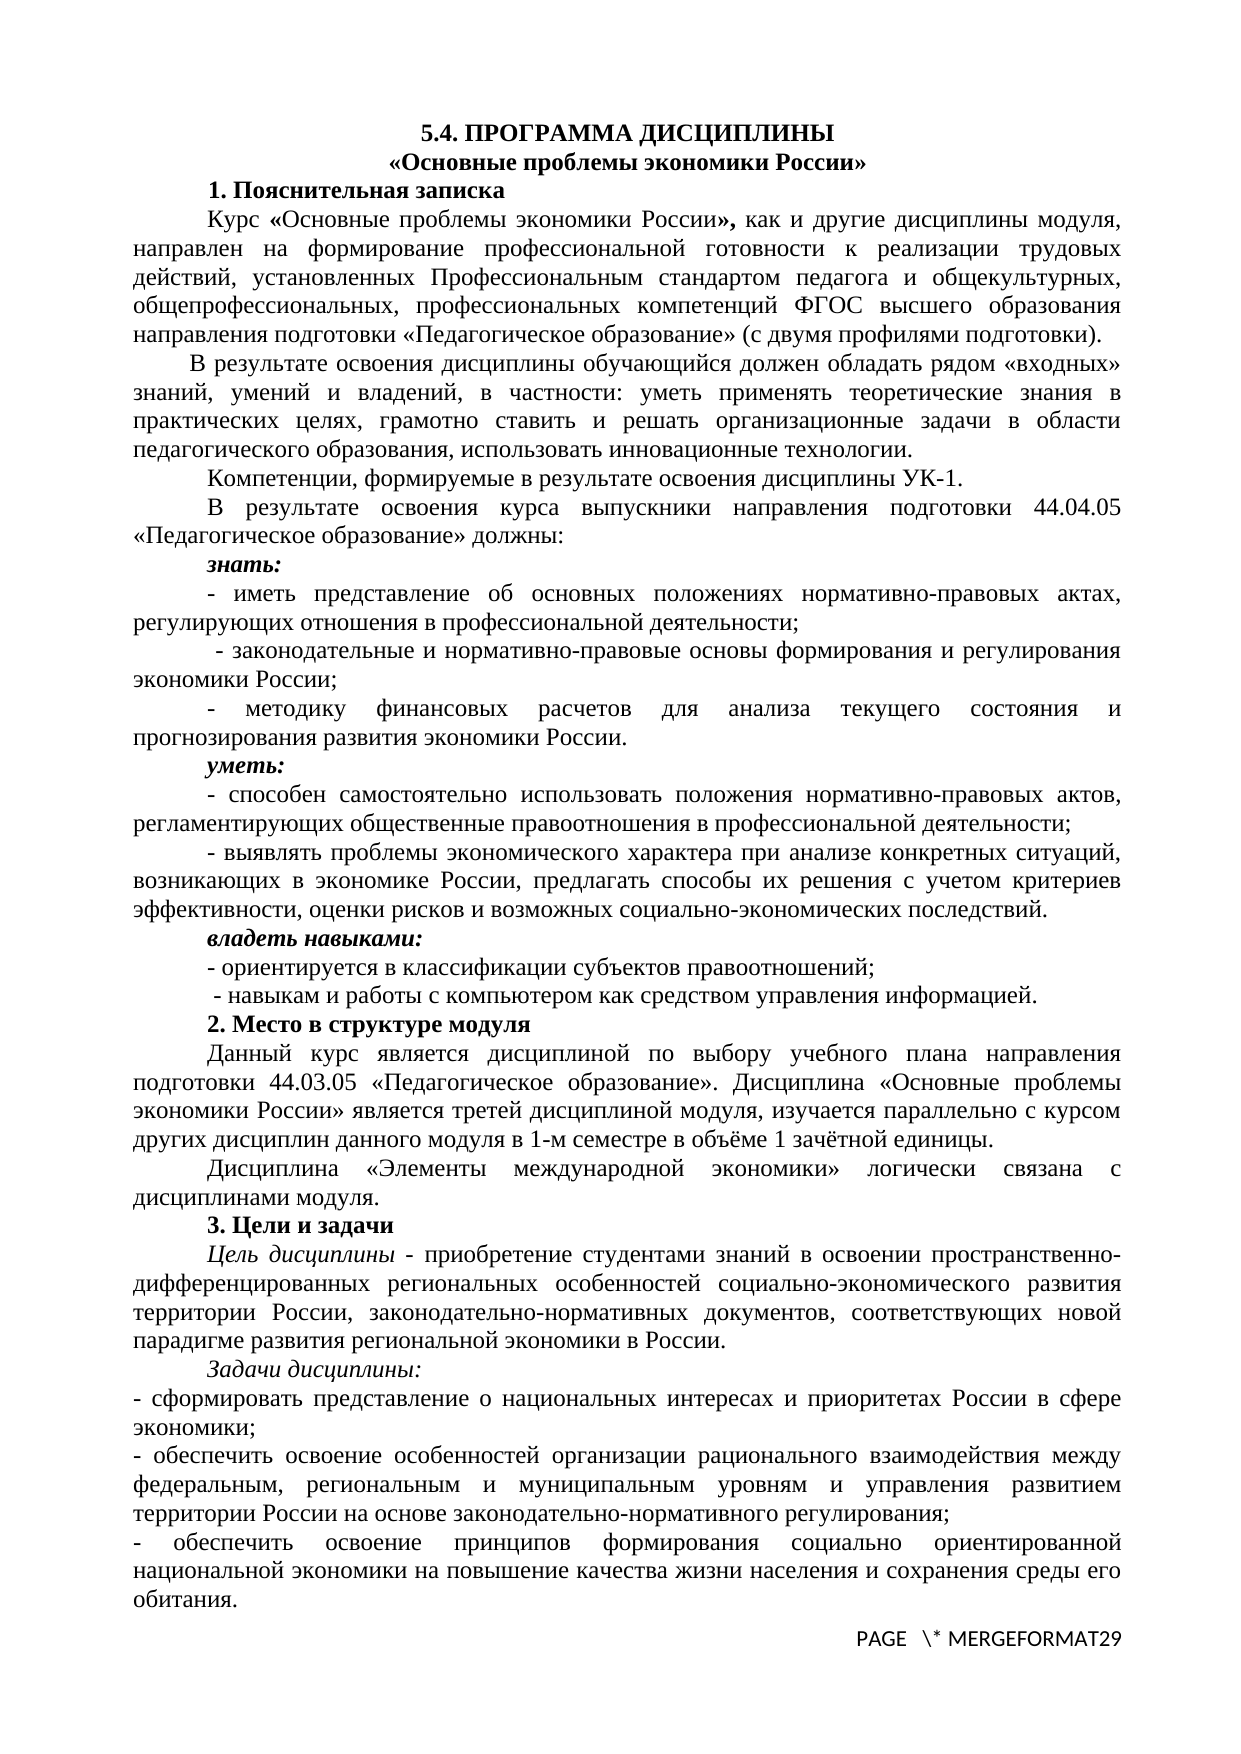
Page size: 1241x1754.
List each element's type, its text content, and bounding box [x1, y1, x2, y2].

text - иметь представление об основных положениях нормативно-правовых актах, регулирующих отношения в профессиональной деятельности; [133, 578, 1122, 636]
text знать: [133, 549, 1122, 578]
text 5.4. ПРОГРАММА ДИСЦИПЛИНЫ [133, 118, 1122, 147]
list - навыкам и работы с компьютером как средством управления информацией. [207, 981, 1122, 1009]
text - способен самостоятельно использовать положения нормативно-правовых актов, регламентирующих общественные правоотношения в профессиональной деятельности; [133, 779, 1122, 837]
text В результате освоения курса выпускники направления подготовки 44.04.05 «Педагогическое образование» должны: [133, 492, 1122, 549]
text - законодательные и нормативно-правовые основы формирования и регулирования экономики России; [133, 636, 1122, 693]
text - выявлять проблемы экономического характера при анализе конкретных ситуаций, возникающих в экономике России, предлагать способы их решения с учетом критериев эффективности, оценки рисков и возможных социально-экономических последствий. [133, 837, 1122, 923]
list - ориентируется в классификации субъектов правоотношений; [207, 952, 1122, 981]
text 2. Место в структуре модуля [133, 1009, 1122, 1038]
text владеть навыками: [133, 923, 1122, 952]
text Дисциплина «Элементы международной экономики» логически связана с дисциплинами модуля. [133, 1153, 1122, 1211]
text 1. Пояснительная записка [133, 176, 1122, 204]
text В результате освоения дисциплины обучающийся должен обладать рядом «входных» знаний, умений и владений, в частности: уметь применять теоретические знания в практических целях, грамотно ставить и решать организационные задачи в области педагогического образования, использовать инновационные технологии. [133, 348, 1122, 463]
text - сформировать представление о национальных интересах и приоритетах России в сфере экономики; [133, 1383, 1122, 1441]
text Курс «Основные проблемы экономики России», как и другие дисциплины модуля, направлен на формирование профессиональной готовности к реализации трудовых действий, установленных Профессиональным стандартом педагога и общекультурных, общепрофессиональных, профессиональных компетенций ФГОС высшего образования направления подготовки «Педагогическое образование» (с двумя профилями подготовки). [133, 204, 1122, 348]
text - обеспечить освоение принципов формирования социально ориентированной национальной экономики на повышение качества жизни населения и сохранения среды его обитания. [133, 1527, 1122, 1613]
text Данный курс является дисциплиной по выбору учебного плана направления подготовки 44.03.05 «Педагогическое образование». Дисциплина «Основные проблемы экономики России» является третей дисциплиной модуля, изучается параллельно с курсом других дисциплин данного модуля в 1-м семестре в объёме 1 зачётной единицы. [133, 1038, 1122, 1153]
text Компетенции, формируемые в результате освоения дисциплины УК-1. [133, 463, 1122, 492]
text - обеспечить освоение особенностей организации рационального взаимодействия между федеральным, региональным и муниципальным уровням и управления развитием территории России на основе законодательно-нормативного регулирования; [133, 1441, 1122, 1527]
text - методику финансовых расчетов для анализа текущего состояния и прогнозирования развития экономики России. [133, 693, 1122, 751]
text Цель дисциплины - приобретение студентами знаний в освоении пространственно-дифференцированных региональных особенностей социально-экономического развития территории России, законодательно-нормативных документов, соответствующих новой парадигме развития региональной экономики в России. [133, 1239, 1122, 1354]
text уметь: [133, 751, 1122, 779]
text Задачи дисциплины: [133, 1354, 1122, 1383]
text «Основные проблемы экономики России» [133, 147, 1122, 176]
text 3. Цели и задачи [133, 1211, 1122, 1239]
